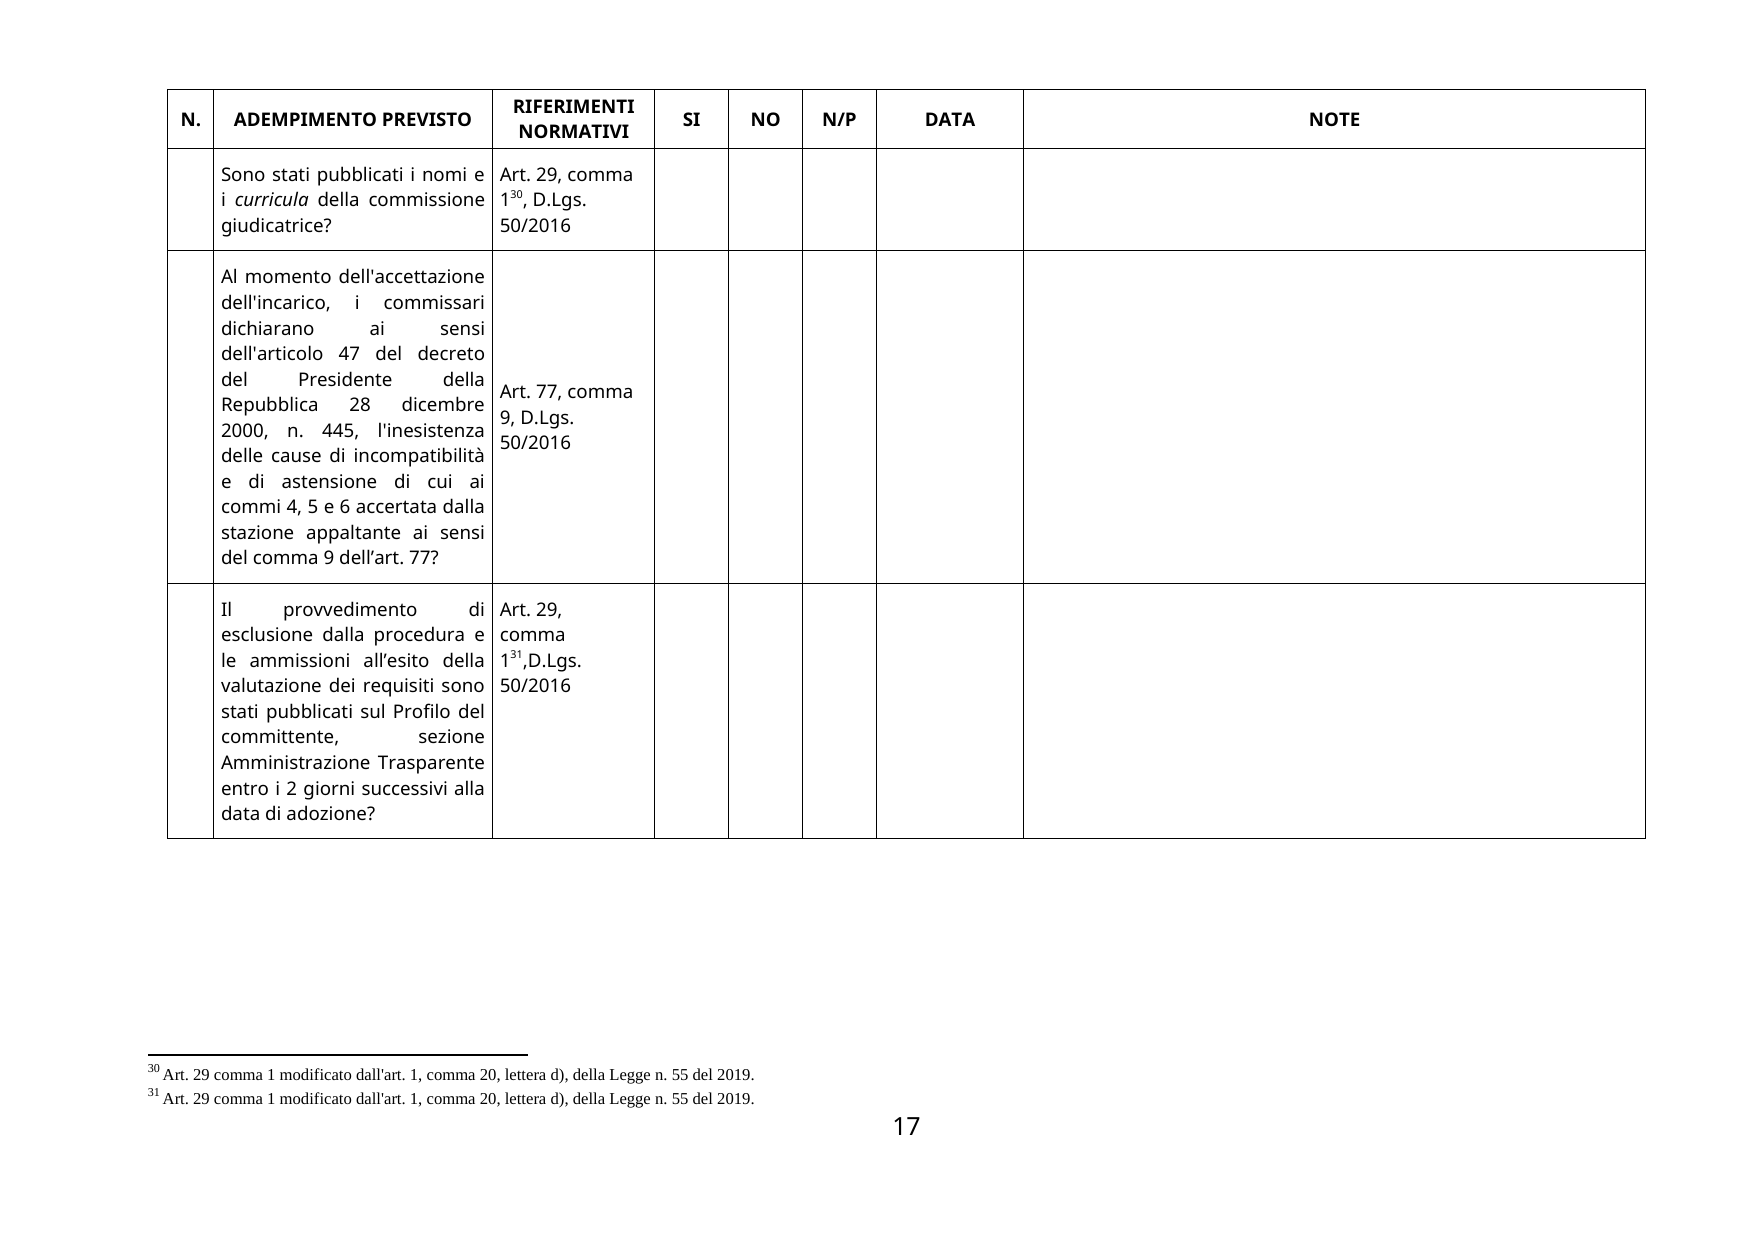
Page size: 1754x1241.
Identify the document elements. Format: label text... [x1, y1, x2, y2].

table_cell Il provvedimento di esclusione dalla procedura e le ammissioni all’esito della valutazione dei requisiti sono stati pubblicati sul Profilo del committente, sezione Amministrazione Trasparente entro i 2 giorni successivi alla data di adozione? [214, 584, 492, 838]
table_cell [729, 584, 802, 838]
table_cell [877, 149, 1023, 250]
table_header NOTE [1024, 90, 1645, 148]
table_cell [877, 584, 1023, 838]
table_cell [1024, 251, 1645, 583]
table_cell [168, 149, 213, 250]
table_header N. [168, 90, 213, 148]
table_header N/P [803, 90, 876, 148]
table_cell Art. 29, comma 1, D.Lgs. 50/2016 [493, 149, 654, 250]
table_cell [1024, 149, 1645, 250]
table_header NO [729, 90, 802, 148]
table_cell Sono stati pubblicati i nomi e i curricula della commissione giudicatrice? [214, 149, 492, 250]
table_cell Al momento dell'accettazione dell'incarico, i commissari dichiarano ai sensi dell'articolo 47 del decreto del Presidente della Repubblica 28 dicembre 2000, n. 445, l'inesistenza delle cause di incompatibilità e di astensione di cui ai commi 4, 5 e 6 accertata dalla stazione appaltante ai sensi del comma 9 dell’art. 77? [214, 251, 492, 583]
table_cell [1024, 584, 1645, 838]
table_cell [803, 584, 876, 838]
table_header RIFERIMENTI NORMATIVI [493, 90, 654, 148]
table_cell [803, 149, 876, 250]
table_cell [877, 251, 1023, 583]
table_cell Art. 29, comma1,D.Lgs. 50/2016 [493, 584, 654, 838]
table_cell [655, 251, 728, 583]
table_cell [655, 584, 728, 838]
table_cell [168, 251, 213, 583]
table_cell Art. 77, comma 9, D.Lgs. 50/2016 [493, 251, 654, 583]
table_cell [729, 149, 802, 250]
table_cell [803, 251, 876, 583]
table_cell [729, 251, 802, 583]
table_header SI [655, 90, 728, 148]
table_header ADEMPIMENTO PREVISTO [214, 90, 492, 148]
table_cell [168, 584, 213, 838]
table_header DATA [877, 90, 1023, 148]
table_cell [655, 149, 728, 250]
